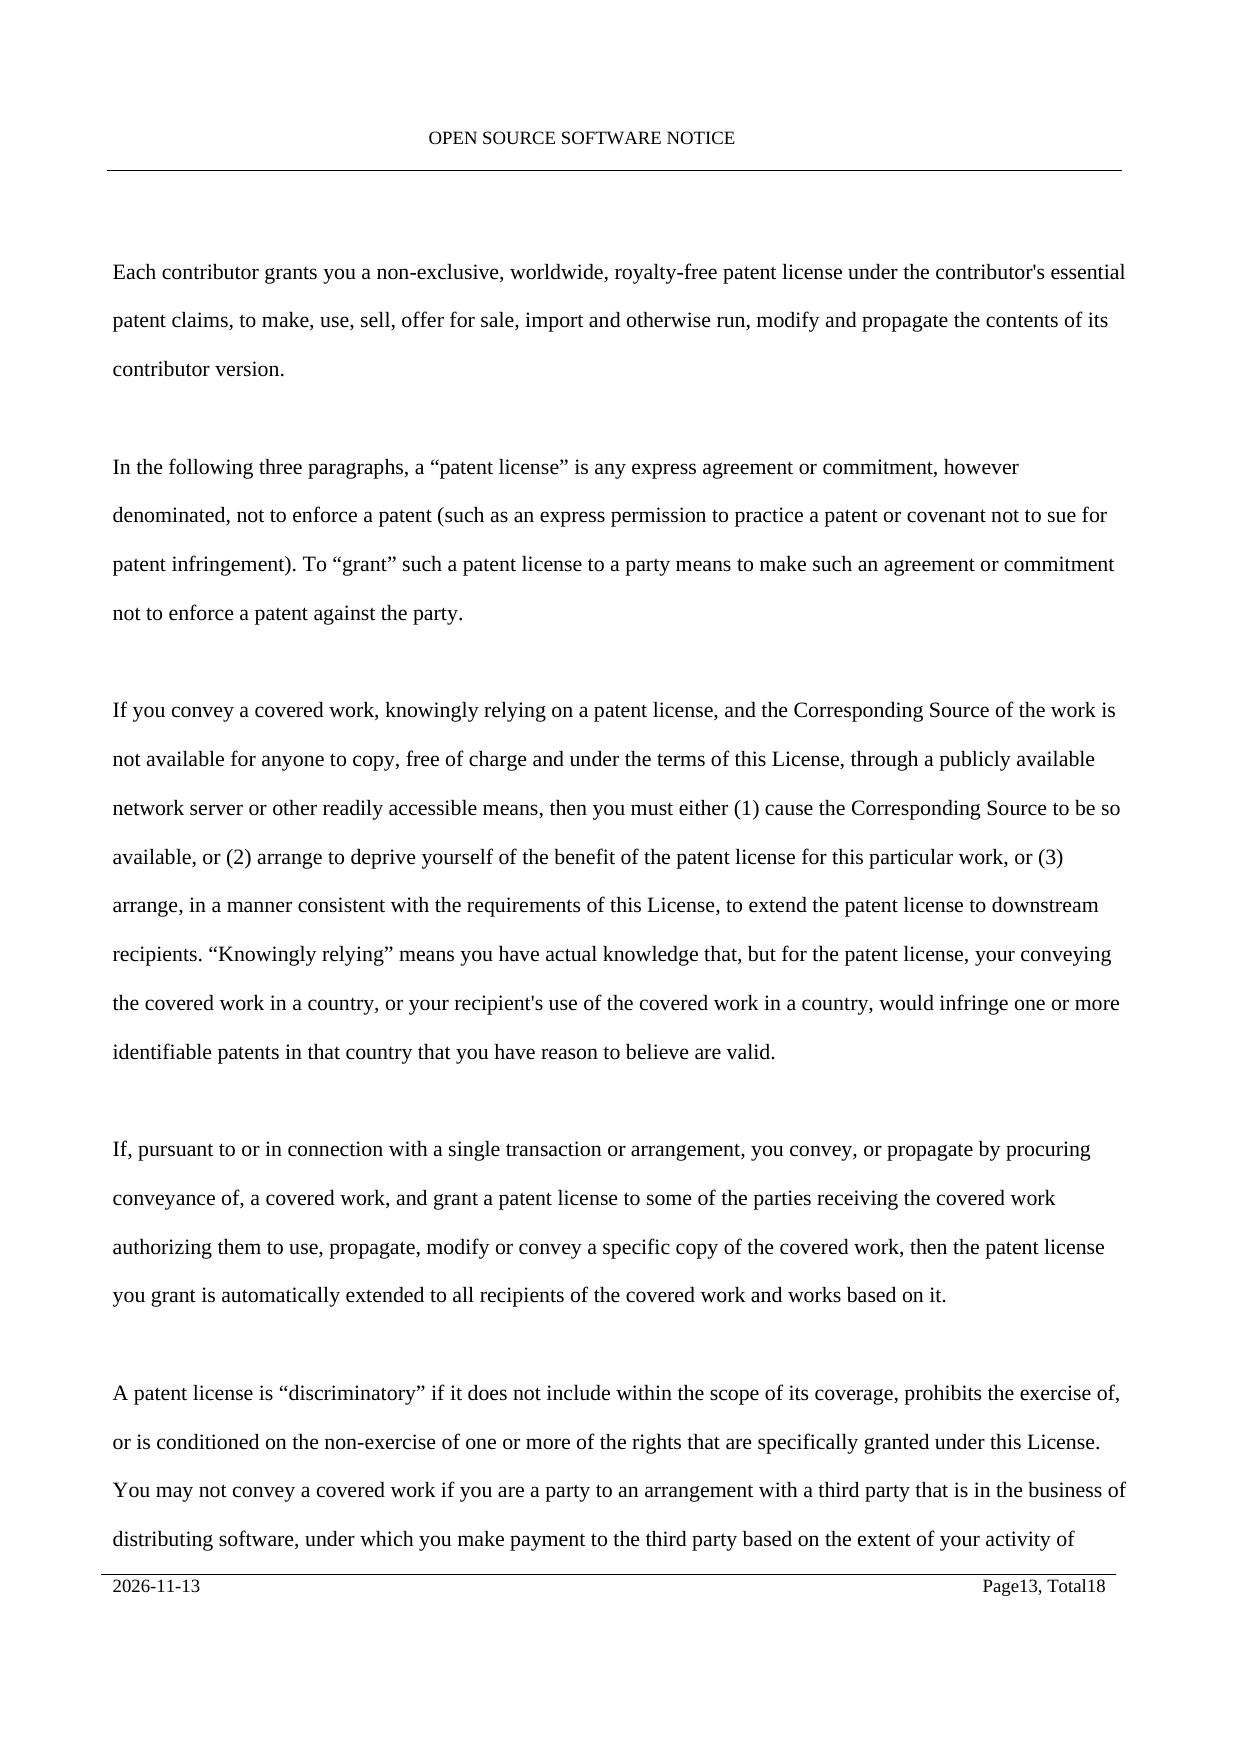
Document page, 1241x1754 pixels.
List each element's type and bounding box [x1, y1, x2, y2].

text [112, 206, 1128, 1555]
